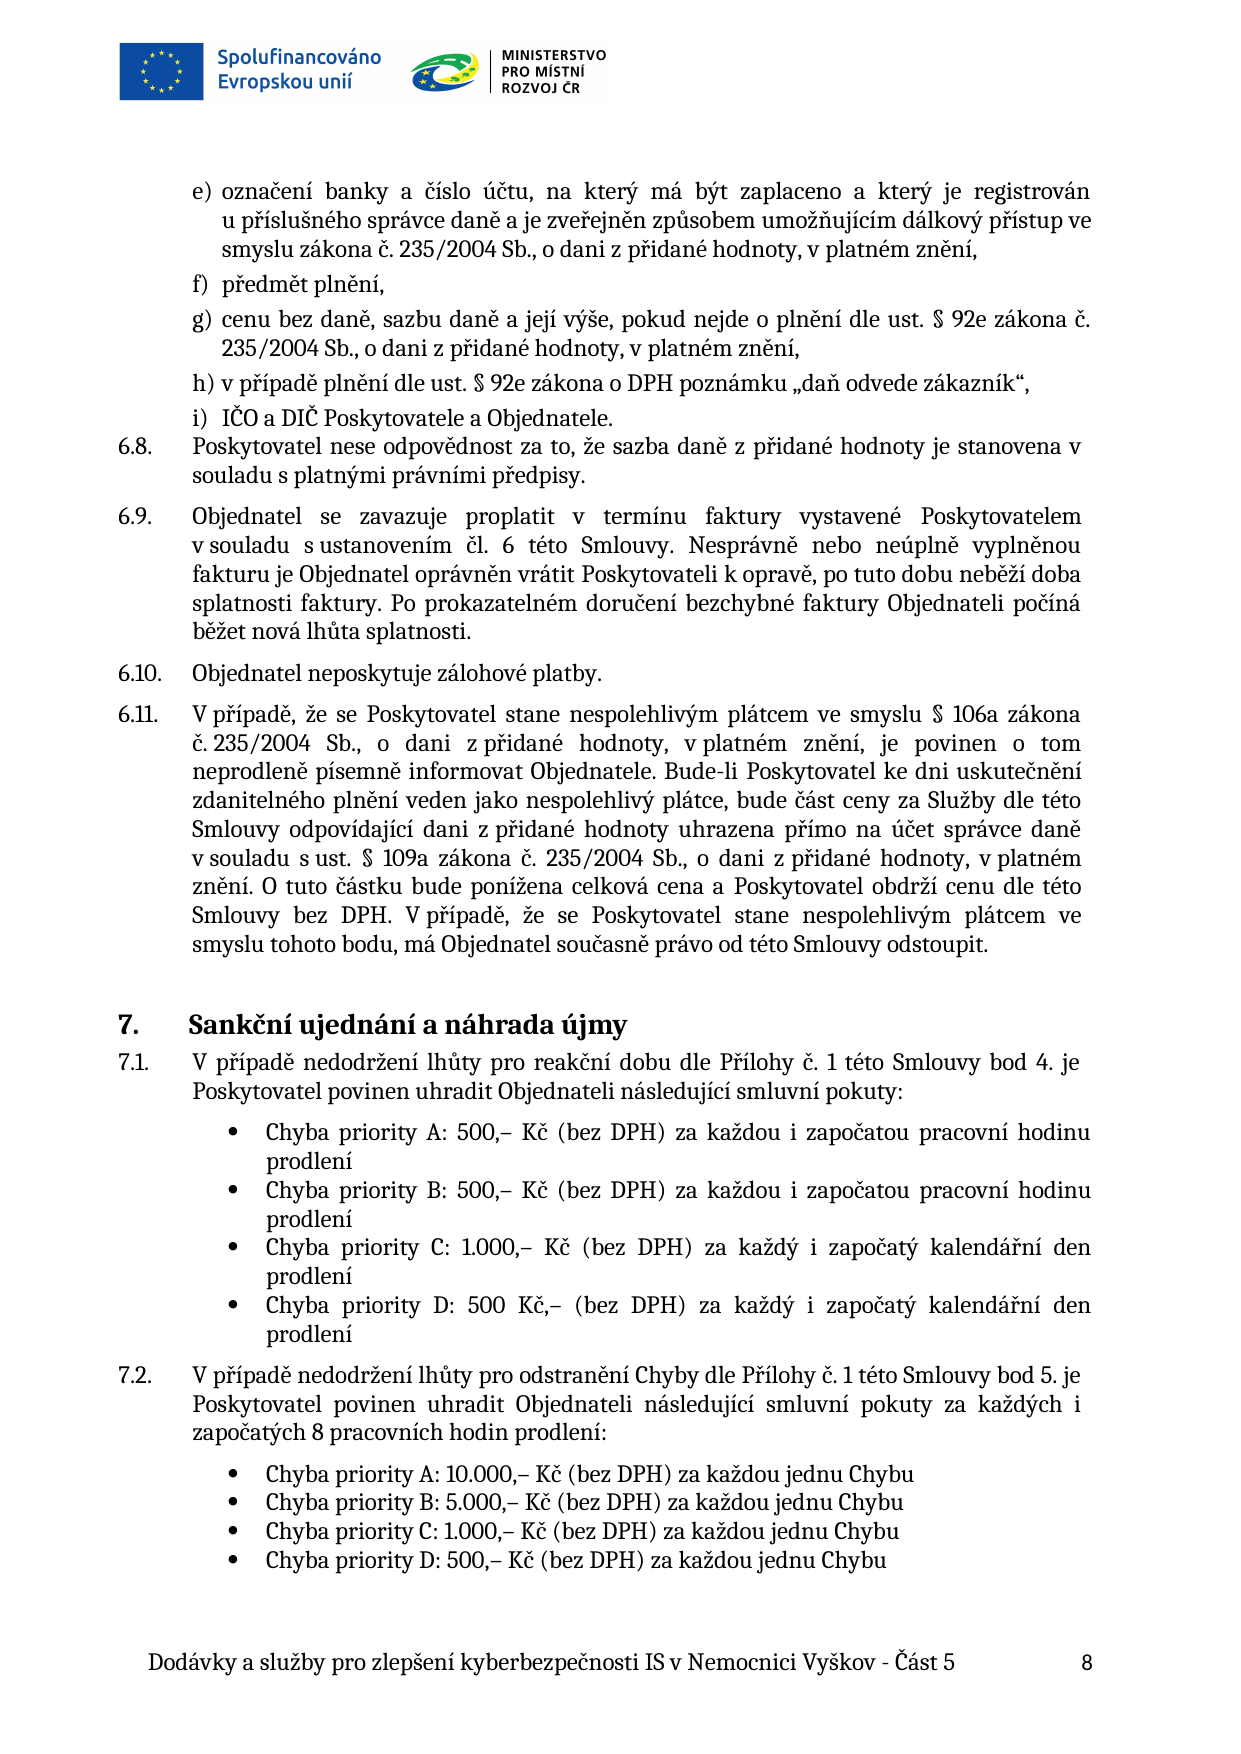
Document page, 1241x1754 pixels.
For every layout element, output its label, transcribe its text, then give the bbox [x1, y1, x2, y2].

list V případě, že se Poskytovatel stane nespolehlivým plátcem ve smyslu § 106a zákona č. 235/2004 Sb., o dani z přidané hodnoty, v platném znění, je povinen o tom neprodleně písemně informovat Objednatele. Bude-li Poskytovatel ke dni uskutečnění zdanitelného plnění veden jako nespolehlivý plátce, bude část ceny za Služby dle této Smlouvy odpovídající dani z přidané hodnoty uhrazena přímo na účet správce daně v souladu s ust. § 109a zákona č. 235/2004 Sb., o dani z přidané hodnoty, v platném znění. O tuto částku bude ponížena celková cena a Poskytovatel obdrží cenu dle této Smlouvy bez DPH. V případě, že se Poskytovatel stane nespolehlivým plátcem ve smyslu tohoto bodu, má Objednatel současně právo od této Smlouvy odstoupit. [118, 700, 1082, 958]
list Chyba priority B: 5.000,– Kč (bez DPH) za každou jednu Chybu [229, 1488, 1092, 1517]
picture [118, 42, 610, 102]
list Chyba priority B: 500,– Kč (bez DPH) za každou i započatou pracovní hodinu prodlení [229, 1176, 1092, 1233]
list Objednatel neposkytuje zálohové platby. [118, 658, 1082, 687]
list V případě nedodržení lhůty pro reakční dobu dle Přílohy č. 1 této Smlouvy bod 4. je Poskytovatel povinen uhradit Objednateli následující smluvní pokuty: [118, 1048, 1082, 1106]
list Chyba priority A: 500,– Kč (bez DPH) za každou i započatou pracovní hodinu prodlení [229, 1118, 1092, 1176]
list cenu bez daně, sazbu daně a její výše, pokud nejde o plnění dle ust. § 92e zákona č. 235/2004 Sb., o dani z přidané hodnoty, v platném znění, [192, 305, 1092, 362]
list v případě plnění dle ust. § 92e zákona o DPH poznámku „daň odvede zákazník“, [192, 368, 1092, 397]
subtitle Sankční ujednání a náhrada újmy [118, 1008, 1092, 1042]
list IČO a DIČ Poskytovatele a Objednatele. [192, 403, 1092, 432]
list Chyba priority D: 500,– Kč (bez DPH) za každou jednu Chybu [228, 1546, 1092, 1574]
list předmět plnění, [192, 270, 1092, 298]
list Poskytovatel nese odpovědnost za to, že sazba daně z přidané hodnoty je stanovena v souladu s platnými právními předpisy. [118, 432, 1082, 490]
list Objednatel se zavazuje proplatit v termínu faktury vystavené Poskytovatelem v souladu s ustanovením čl. 6 této Smlouvy. Nesprávně nebo neúplně vyplněnou fakturu je Objednatel oprávněn vrátit Poskytovateli k opravě, po tuto dobu neběží doba splatnosti faktury. Po prokazatelném doručení bezchybné faktury Objednateli počíná běžet nová lhůta splatnosti. [118, 502, 1082, 646]
list Chyba priority D: 500 Kč,– (bez DPH) za každý i započatý kalendářní den prodlení [228, 1291, 1092, 1348]
list Chyba priority C: 1.000,– Kč (bez DPH) za každý i započatý kalendářní den prodlení [229, 1233, 1092, 1291]
list označení banky a číslo účtu, na který má být zaplaceno a který je registrován u příslušného správce daně a je zveřejněn způsobem umožňujícím dálkový přístup ve smyslu zákona č. 235/2004 Sb., o dani z přidané hodnoty, v platném znění, [192, 177, 1092, 263]
list Chyba priority A: 10.000,– Kč (bez DPH) za každou jednu Chybu [229, 1459, 1092, 1488]
list Chyba priority C: 1.000,– Kč (bez DPH) za každou jednu Chybu [229, 1517, 1092, 1546]
list V případě nedodržení lhůty pro odstranění Chyby dle Přílohy č. 1 této Smlouvy bod 5. je Poskytovatel povinen uhradit Objednateli následující smluvní pokuty za každých i započatých 8 pracovních hodin prodlení: [118, 1361, 1082, 1447]
